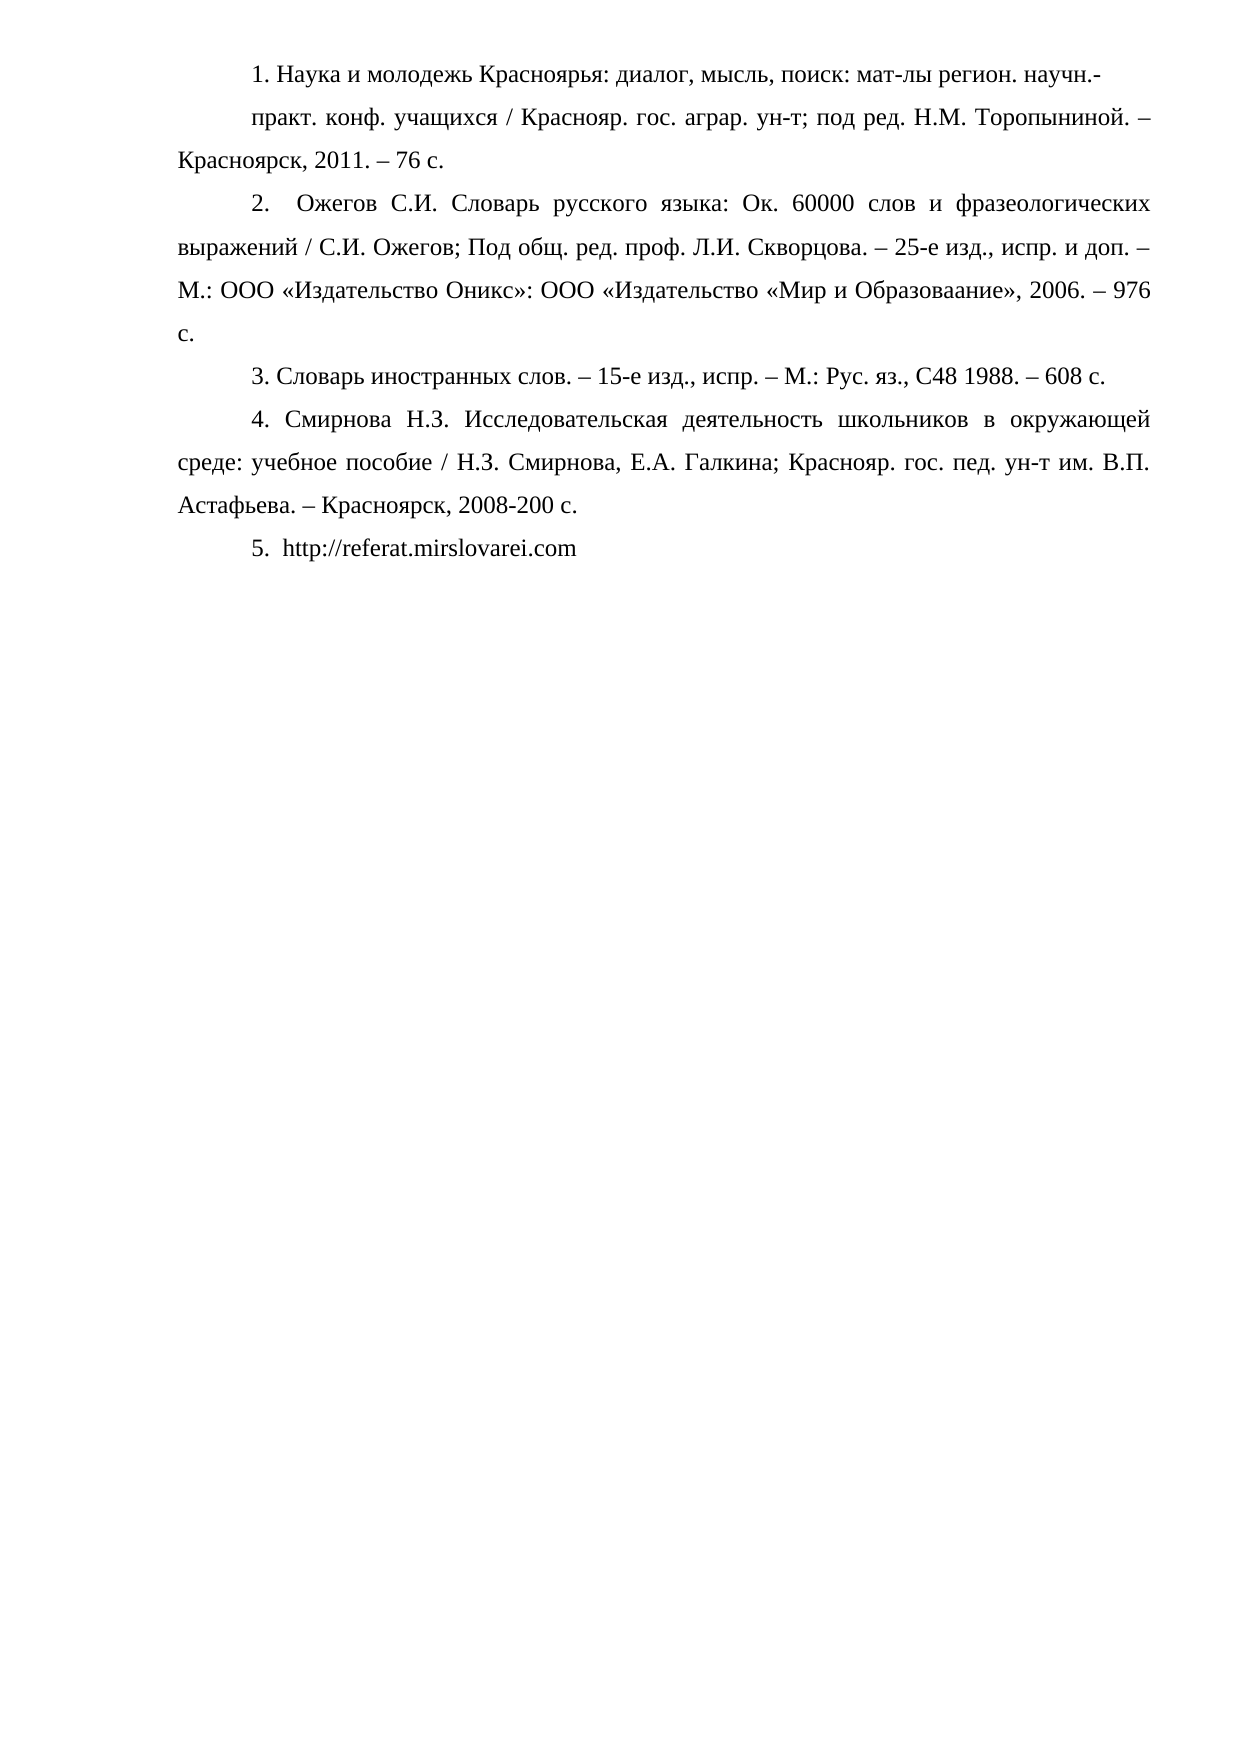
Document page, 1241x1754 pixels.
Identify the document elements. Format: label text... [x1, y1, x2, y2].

text 4. Смирнова Н.З. Исследовательская деятельность школьников в окружающей среде: учебное пособие / Н.З. Смирнова, Е.А. Галкина; Краснояр. гос. пед. ун-т им. В.П. Астафьева. – Красноярск, 2008-200 с. [177, 404, 1152, 519]
text практ. конф. учащихся / Краснояр. гос. аграр. ун-т; под ред. Н.М. Торопыниной. – Красноярск, 2011. – 76 с. [177, 102, 1152, 174]
text 3. Словарь иностранных слов. – 15-е изд., испр. – М.: Рус. яз., С48 1988. – 608 с. [177, 361, 1152, 390]
text 1. Наука и молодежь Красноярья: диалог, мысль, поиск: мат-лы регион. научн.- [177, 59, 1152, 88]
text 5. http://referat.mirslovarei.com [177, 533, 1152, 562]
text 2. Ожегов С.И. Словарь русского языка: Ок. 60000 слов и фразеологических выражений / С.И. Ожегов; Под общ. ред. проф. Л.И. Скворцова. – 25-е изд., испр. и доп. – М.: ООО «Издательство Оникс»: ООО «Издательство «Мир и Образоваание», 2006. – 976 с. [177, 188, 1152, 347]
